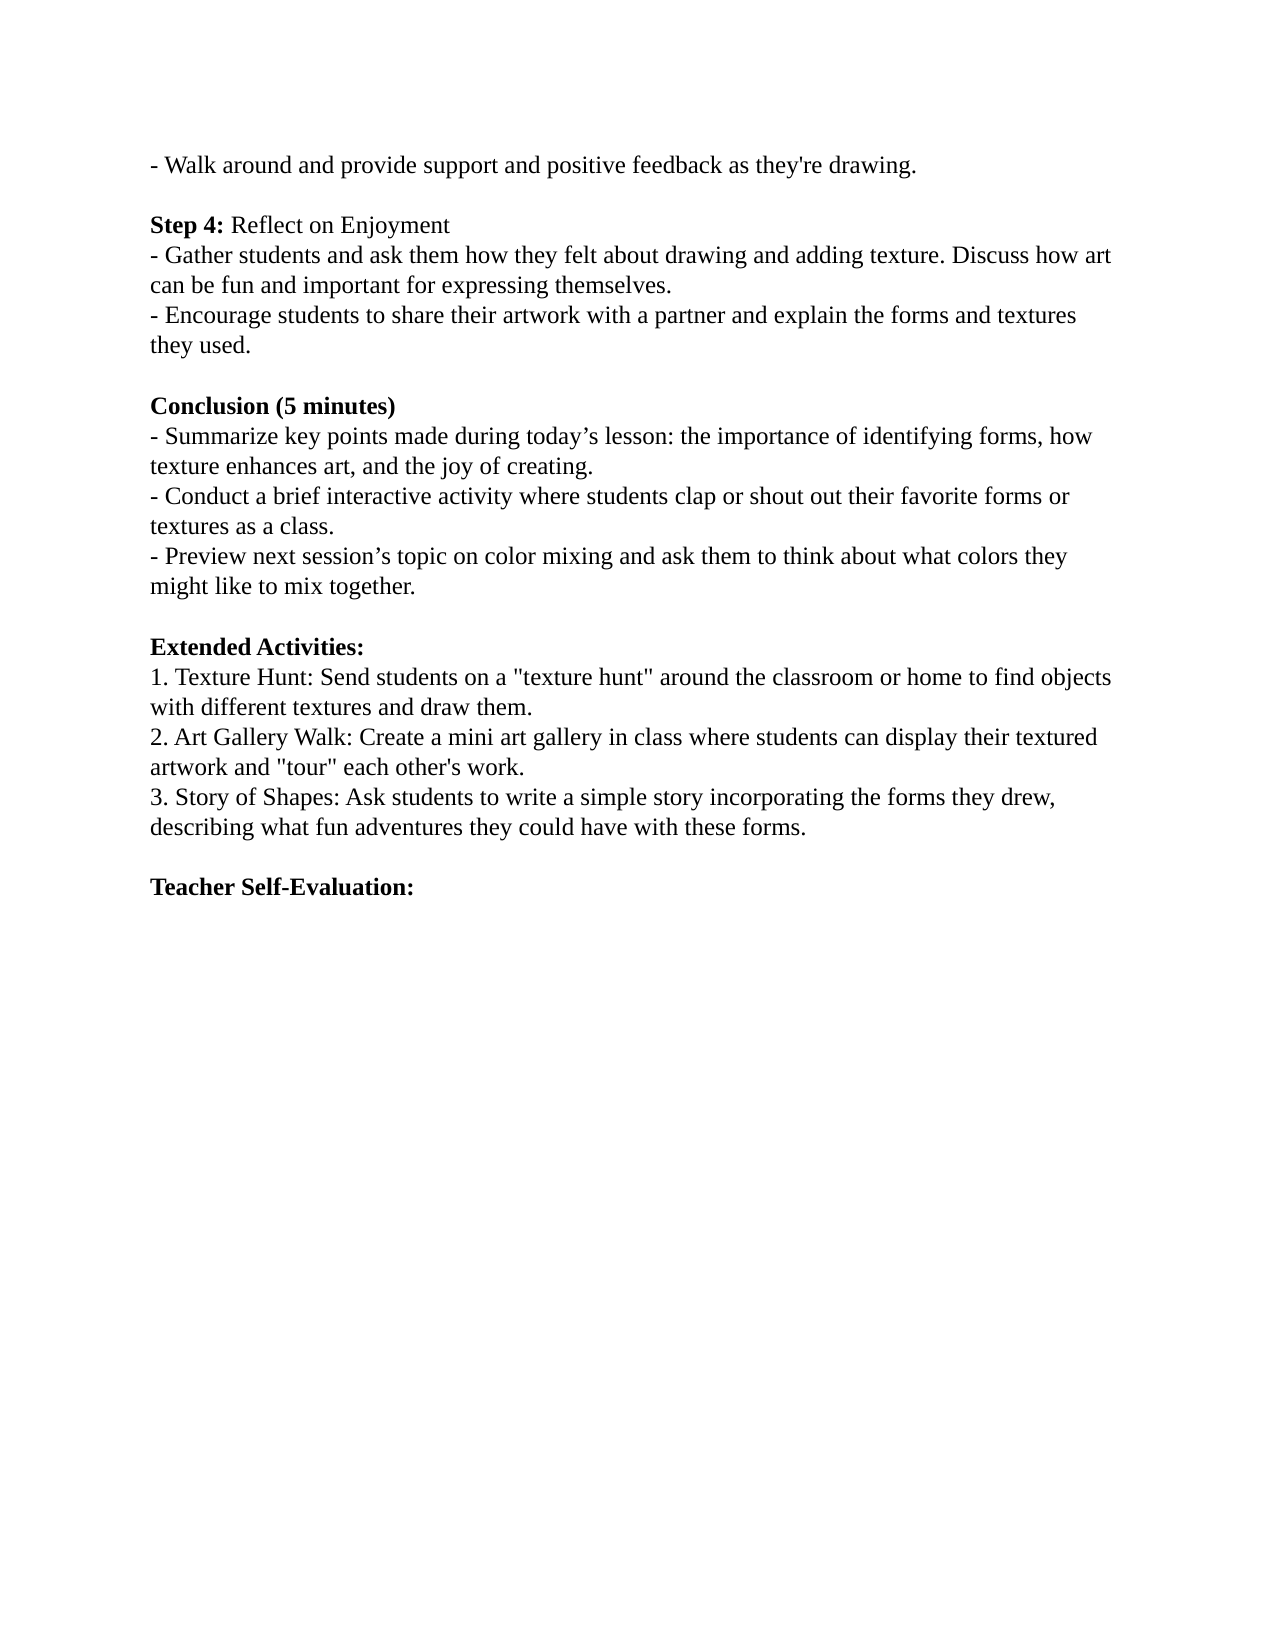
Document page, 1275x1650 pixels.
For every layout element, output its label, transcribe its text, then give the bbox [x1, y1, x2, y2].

text - Encourage students to share their artwork with a partner and explain the forms and textures they used. [150, 301, 1125, 359]
text 2. Art Gallery Walk: Create a mini art gallery in class where students can display their textured artwork and "tour" each other's work. [150, 722, 1125, 781]
text 3. Story of Shapes: Ask students to write a simple story incorporating the forms they drew, describing what fun adventures they could have with these forms. [150, 782, 1125, 841]
text - Walk around and provide support and positive feedback as they're drawing. [150, 150, 1125, 179]
text Extended Activities: [150, 632, 1125, 660]
text Conclusion (5 minutes) [150, 391, 1125, 419]
text 1. Texture Hunt: Send students on a "texture hunt" around the classroom or home to find objects with different textures and draw them. [150, 662, 1125, 721]
text - Conduct a brief interactive activity where students clap or shout out their favorite forms or textures as a class. [150, 481, 1125, 540]
text Step 4: Reflect on Enjoyment [150, 210, 1125, 239]
text - Gather students and ask them how they felt about drawing and adding texture. Discuss how art can be fun and important for expressing themselves. [150, 240, 1125, 299]
text - Preview next session’s topic on color mixing and ask them to think about what colors they might like to mix together. [150, 541, 1125, 600]
text - Summarize key points made during today’s lesson: the importance of identifying forms, how texture enhances art, and the joy of creating. [150, 421, 1125, 480]
text Teacher Self-Evaluation: [150, 872, 1125, 901]
